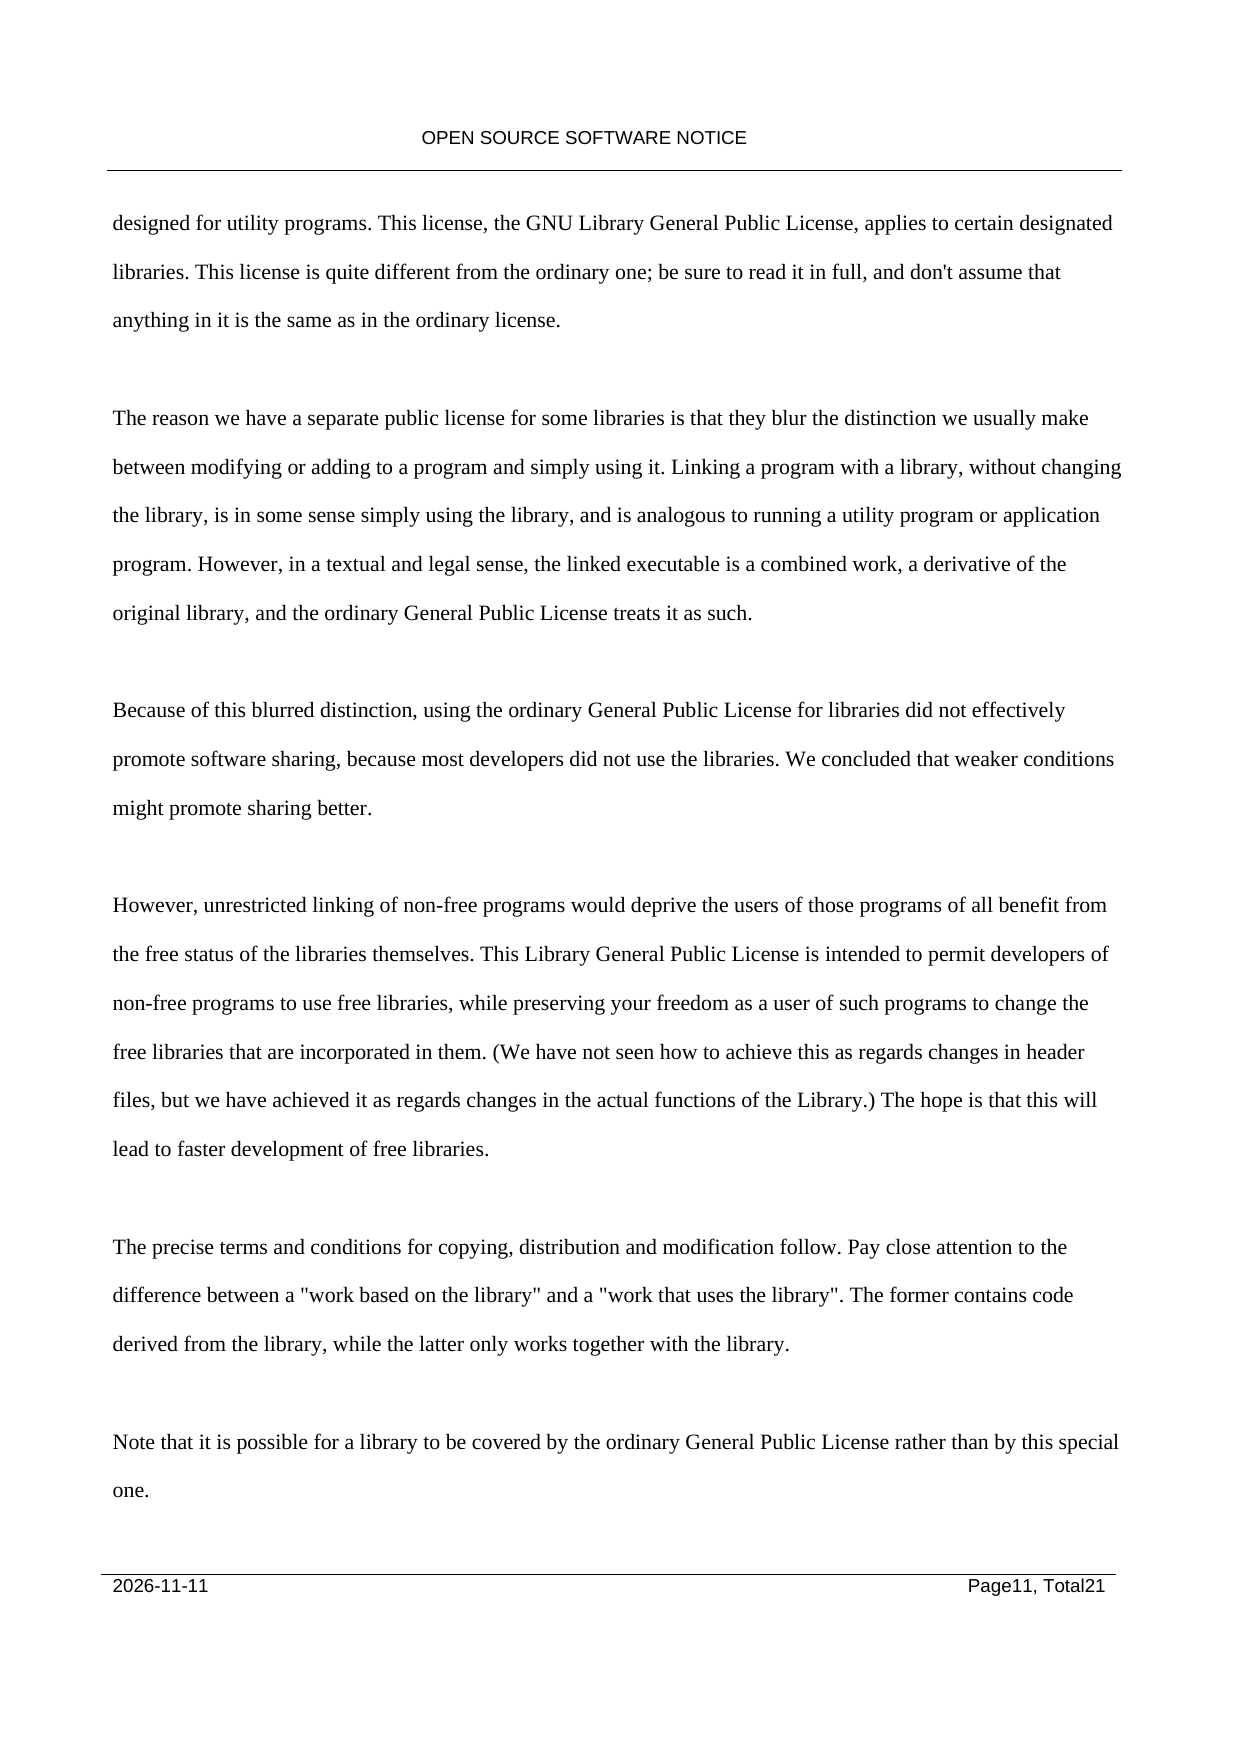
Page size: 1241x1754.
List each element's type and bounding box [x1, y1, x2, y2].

text [112, 206, 1128, 1506]
